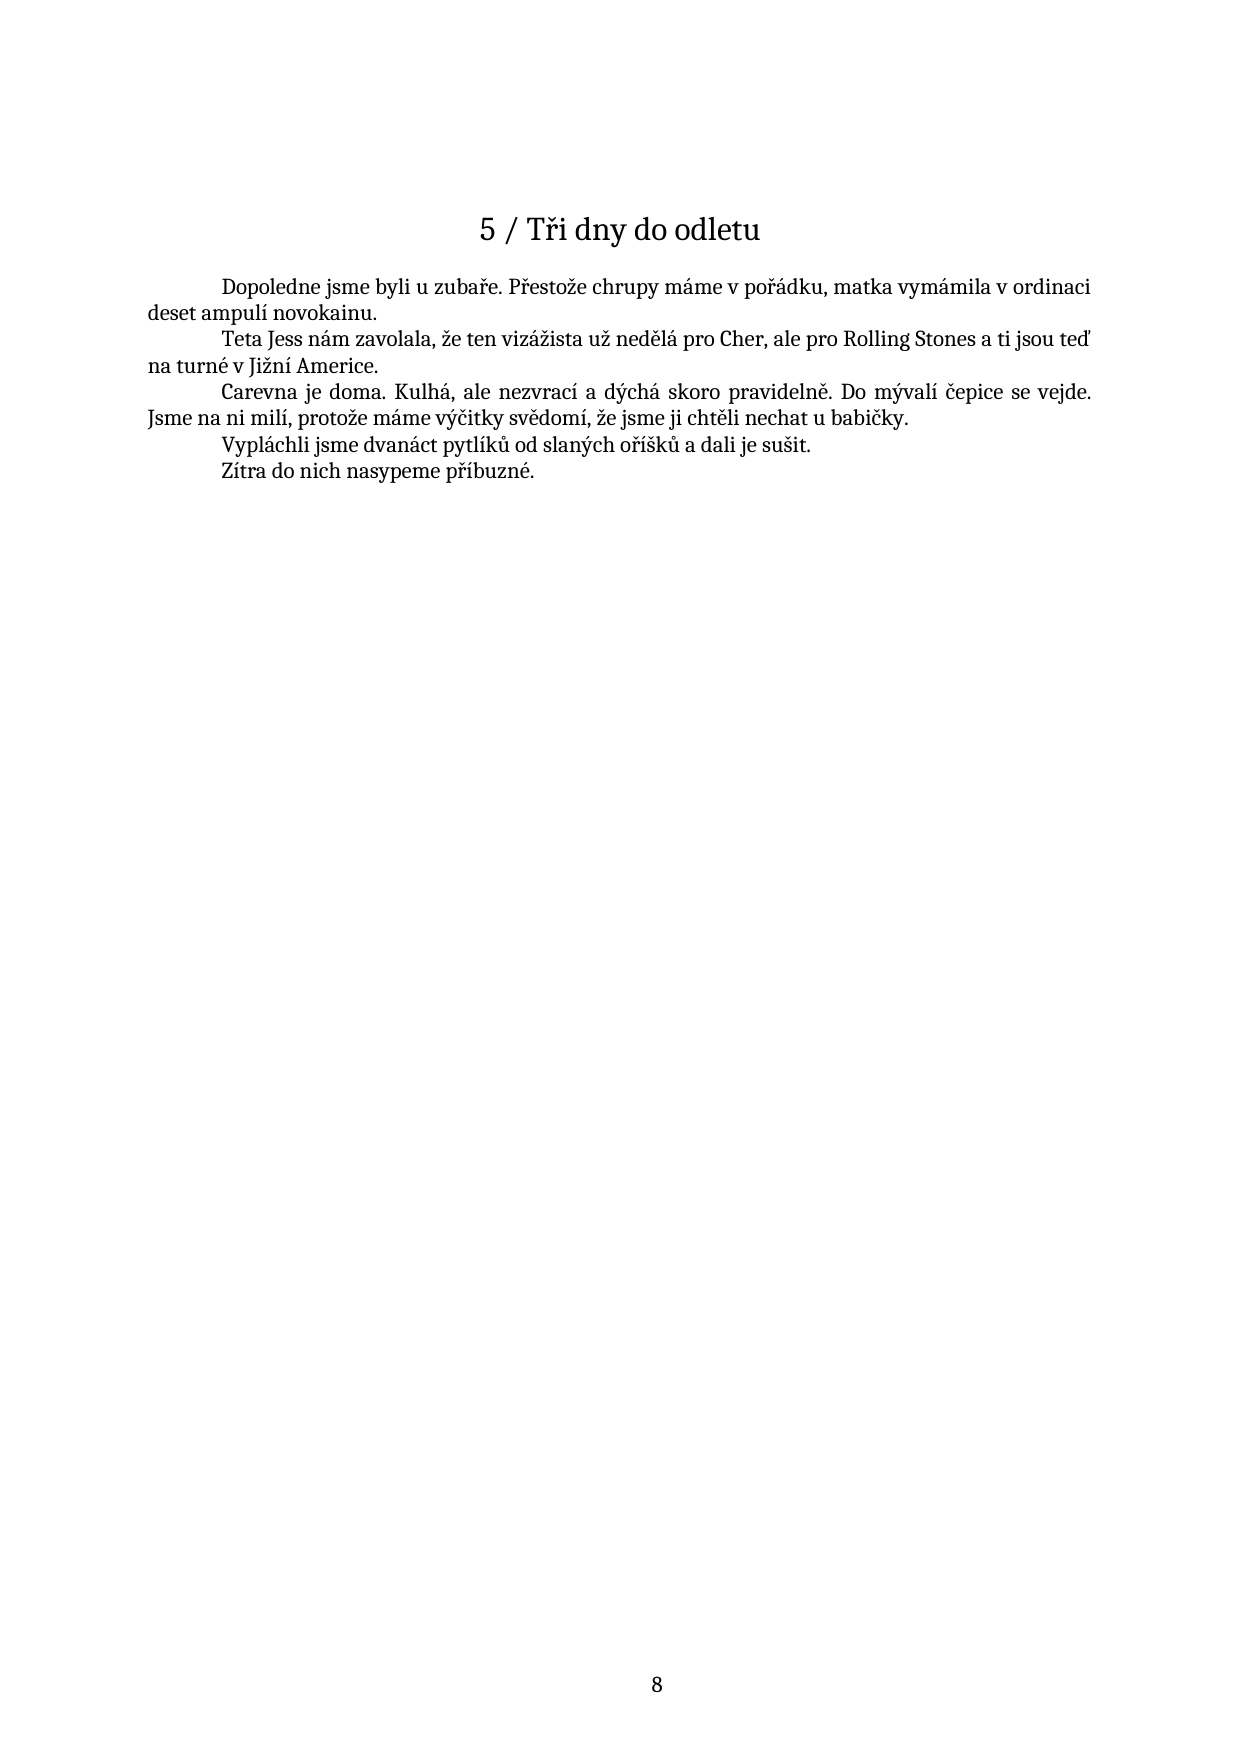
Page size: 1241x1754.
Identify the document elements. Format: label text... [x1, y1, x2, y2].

text Vypláchli jsme dvanáct pytlíků od slaných oříšků a dali je sušit. [148, 432, 1093, 458]
subtitle 5 / Tři dny do odletu [148, 210, 1093, 248]
text Teta Jess nám zavolala, že ten vizážista už nedělá pro Cher, ale pro Rolling Stones a ti jsou teď na turné v Jižní Americe. [148, 326, 1093, 379]
text Dopoledne jsme byli u zubaře. Přestože chrupy máme v pořádku, matka vymámila v ordinaci deset ampulí novokainu. [148, 273, 1093, 326]
text Zítra do nich nasypeme příbuzné. [148, 458, 1093, 484]
text Carevna je doma. Kulhá, ale nezvrací a dýchá skoro pravidelně. Do mývalí čepice se vejde. Jsme na ni milí, protože máme výčitky svědomí, že jsme ji chtěli nechat u babičky. [148, 379, 1093, 432]
